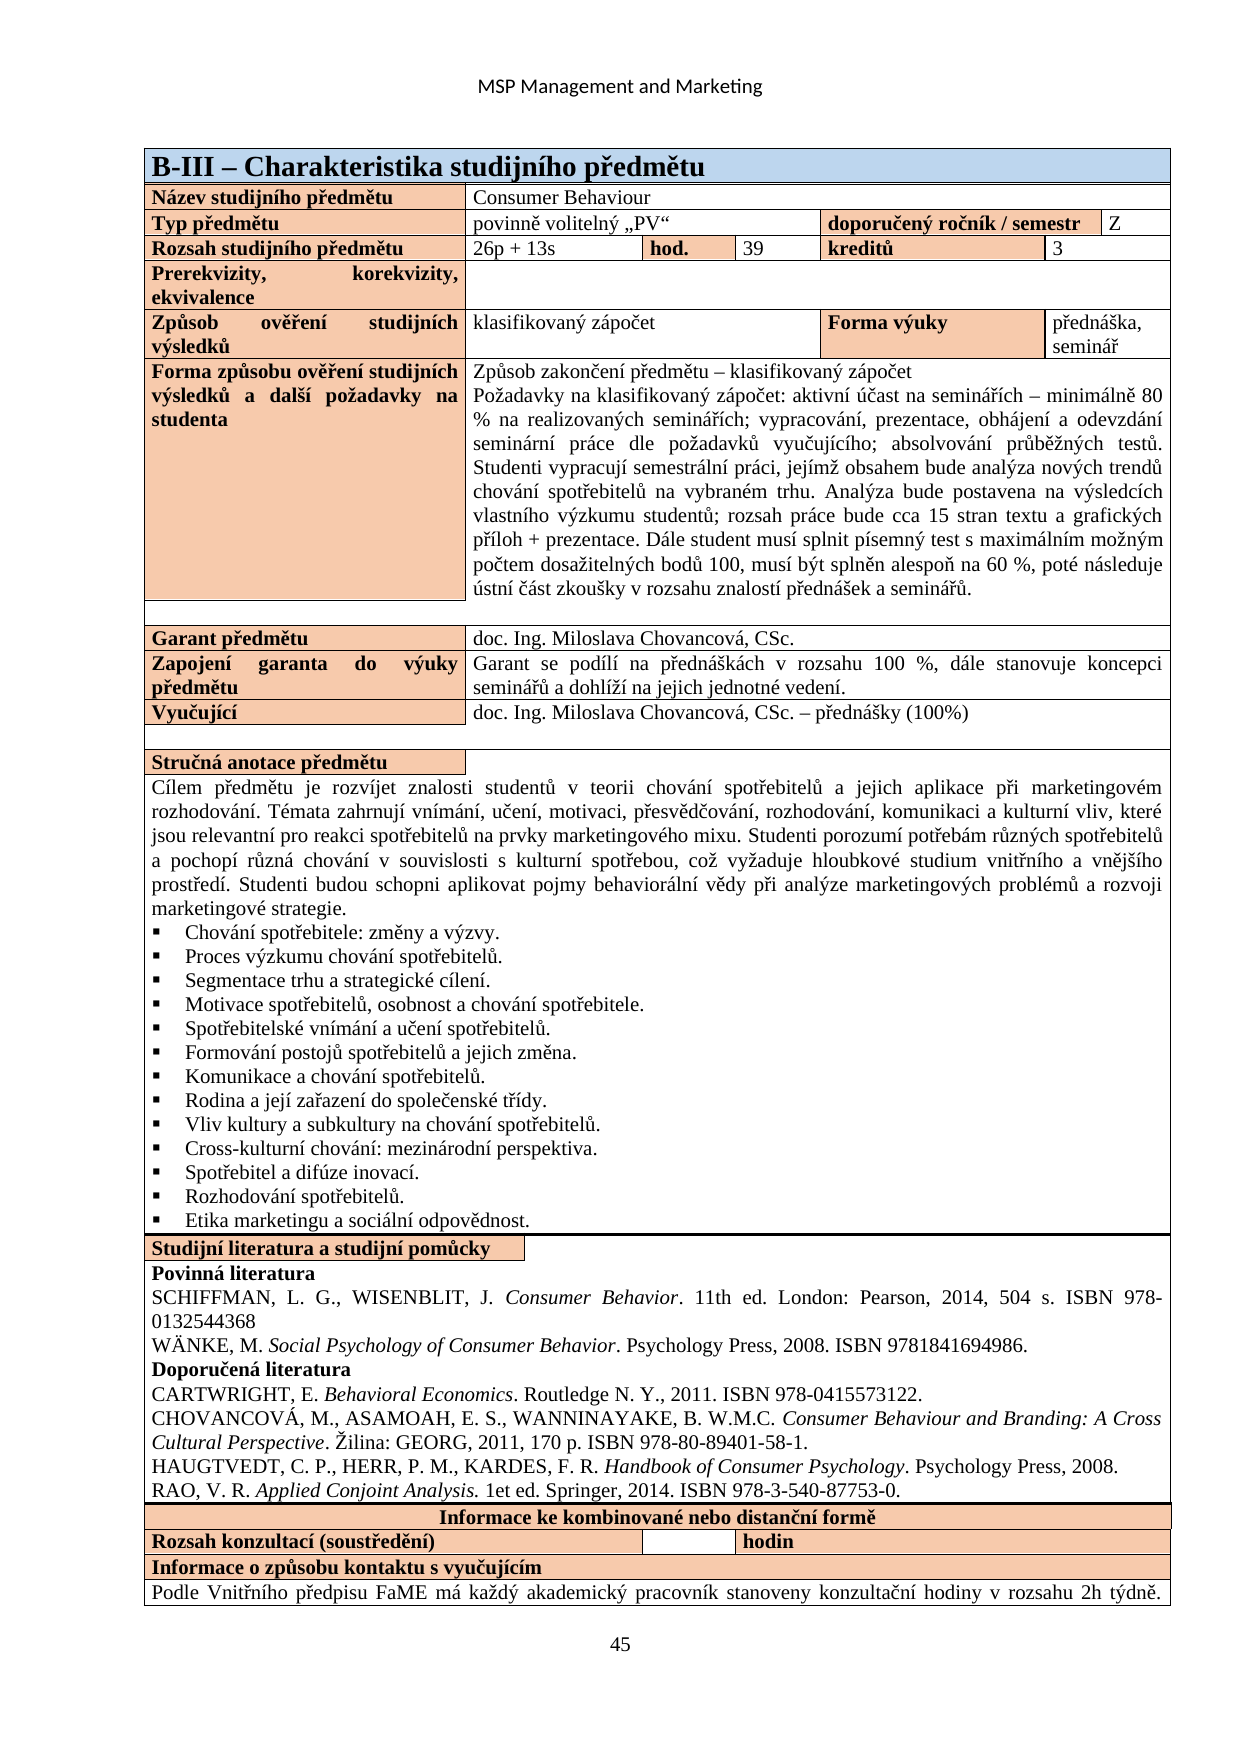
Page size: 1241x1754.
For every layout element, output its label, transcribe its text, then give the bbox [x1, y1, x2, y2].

table_cell kreditů [821, 236, 1044, 259]
table_cell hodin [736, 1530, 1170, 1553]
table_cell Informace ke kombinované nebo distanční formě [145, 1505, 1171, 1529]
table_cell Rozsah studijního předmětu [145, 236, 465, 259]
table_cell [145, 1580, 1170, 1605]
table_cell Garant se podílí na přednáškách v rozsahu 100 %, dále stanovuje koncepci seminářů a dohlíží na jejich jednotné vedení. [466, 651, 1170, 699]
table_cell Forma výuky [821, 310, 1044, 358]
table_cell 39 [736, 236, 820, 259]
table_cell Z [1102, 210, 1170, 234]
table_cell Způsob zakončení předmětu – klasifikovaný zápočet Požadavky na klasifikovaný zápočet: aktivní účast na seminářích – minimálně 80 % na realizovaných seminářích; vypracování, prezentace, obhájení a odevzdání seminární práce dle požadavků vyučujícího; absolvování průběžných testů. Studenti vypracují semestrální práci, jejímž obsahem bude analýza nových trendů chování spotřebitelů na vybraném trhu. Analýza bude postavena na výsledcích vlastního výzkumu studentů; rozsah práce bude cca 15 stran textu a grafických příloh + prezentace. Dále student musí splnit písemný test s maximálním možným počtem dosažitelných bodů 100, musí být splněn alespoň na 60 %, poté následuje ústní část zkoušky v rozsahu znalostí přednášek a seminářů. [466, 359, 1170, 599]
table_cell doporučený ročník / semestr [821, 210, 1101, 234]
table_cell Cílem předmětu je rozvíjet znalosti studentů v teorii chování spotřebitelů a jejich aplikace při marketingovém rozhodování. Témata zahrnují vnímání, učení, motivaci, přesvědčování, rozhodování, komunikaci a kulturní vliv, které jsou relevantní pro reakci spotřebitelů na prvky marketingového mixu. Studenti porozumí potřebám různých spotřebitelů a pochopí různá chování v souvislosti s kulturní spotřebou, což vyžaduje hloubkové studium vnitřního a vnějšího prostředí. Studenti budou schopni aplikovat pojmy behaviorální vědy při analýze marketingových problémů a rozvoji marketingové strategie. Chování spotřebitele: změny a výzvy. Proces výzkumu chování spotřebitelů. Segmentace trhu a strategické cílení. Motivace spotřebitelů, osobnost a chování spotřebitele. Spotřebitelské vnímání a učení spotřebitelů. Formování postojů spotřebitelů a jejich změna. Komunikace a chování spotřebitelů. Rodina a její zařazení do společenské třídy. Vliv kultury a subkultury na chování spotřebitelů. Cross-kulturní chování: mezinárodní perspektiva. Spotřebitel a difúze inovací. Rozhodování spotřebitelů. Etika marketingu a sociální odpovědnost. [145, 774, 1170, 1232]
table_cell Zapojení garanta do výuky předmětu [145, 651, 465, 699]
table_cell Consumer Behaviour [466, 185, 1170, 209]
table_cell 26p + 13s [466, 236, 642, 259]
table_cell Typ předmětu [145, 210, 465, 234]
table_cell [466, 750, 1170, 774]
table_cell hod. [643, 236, 735, 259]
table_cell povinně volitelný „PV“ [466, 210, 820, 234]
table_cell [643, 1530, 735, 1553]
table_cell Vyučující [145, 700, 465, 724]
table_cell Garant předmětu [145, 626, 465, 650]
table_cell Prerekvizity, korekvizity, ekvivalence [145, 261, 465, 309]
table_cell [525, 1236, 1170, 1260]
table_cell Název studijního předmětu [145, 185, 465, 209]
table_cell Studijní literatura a studijní pomůcky [145, 1236, 524, 1260]
table_cell přednáška, seminář [1046, 310, 1170, 358]
table_cell Způsob ověření studijních výsledků [145, 310, 465, 358]
table_cell Stručná anotace předmětu [145, 750, 465, 774]
table_cell Povinná literatura SCHIFFMAN, L. G., WISENBLIT, J. Consumer Behavior. 11th ed. London: Pearson, 2014, 504 s. ISBN 978-0132544368 WÄNKE, M. Social Psychology of Consumer Behavior. Psychology Press, 2008. ISBN 9781841694986. Doporučená literatura CARTWRIGHT, E. Behavioral Economics. Routledge N. Y., 2011. ISBN 978-0415573122. CHOVANCOVÁ, M., ASAMOAH, E. S., WANNINAYAKE, B. W.M.C. Consumer Behaviour and Branding: A Cross Cultural Perspective. Žilina: GEORG, 2011, 170 p. ISBN 978-80-89401-58-1. HAUGTVEDT, C. P., HERR, P. M., KARDES, F. R. Handbook of Consumer Psychology. Psychology Press, 2008. RAO, V. R. Applied Conjoint Analysis. 1et ed. Springer, 2014. ISBN 978-3-540-87753-0. [145, 1260, 1170, 1502]
table_cell [145, 600, 1170, 625]
table_cell Forma způsobu ověření studijních výsledků a další požadavky na studenta [145, 359, 465, 599]
table_cell [145, 724, 1170, 749]
table_cell doc. Ing. Miloslava Chovancová, CSc. – přednášky (100%) [466, 700, 1170, 724]
table_cell Informace o způsobu kontaktu s vyučujícím [145, 1555, 1170, 1579]
table_cell [466, 261, 1170, 309]
table_cell Rozsah konzultací (soustředění) [145, 1530, 642, 1553]
table_cell klasifikovaný zápočet [466, 310, 820, 358]
table_header B-III – Charakteristika studijního předmětu [145, 149, 1170, 182]
table_cell doc. Ing. Miloslava Chovancová, CSc. [466, 626, 1170, 650]
table_cell 3 [1046, 236, 1170, 259]
